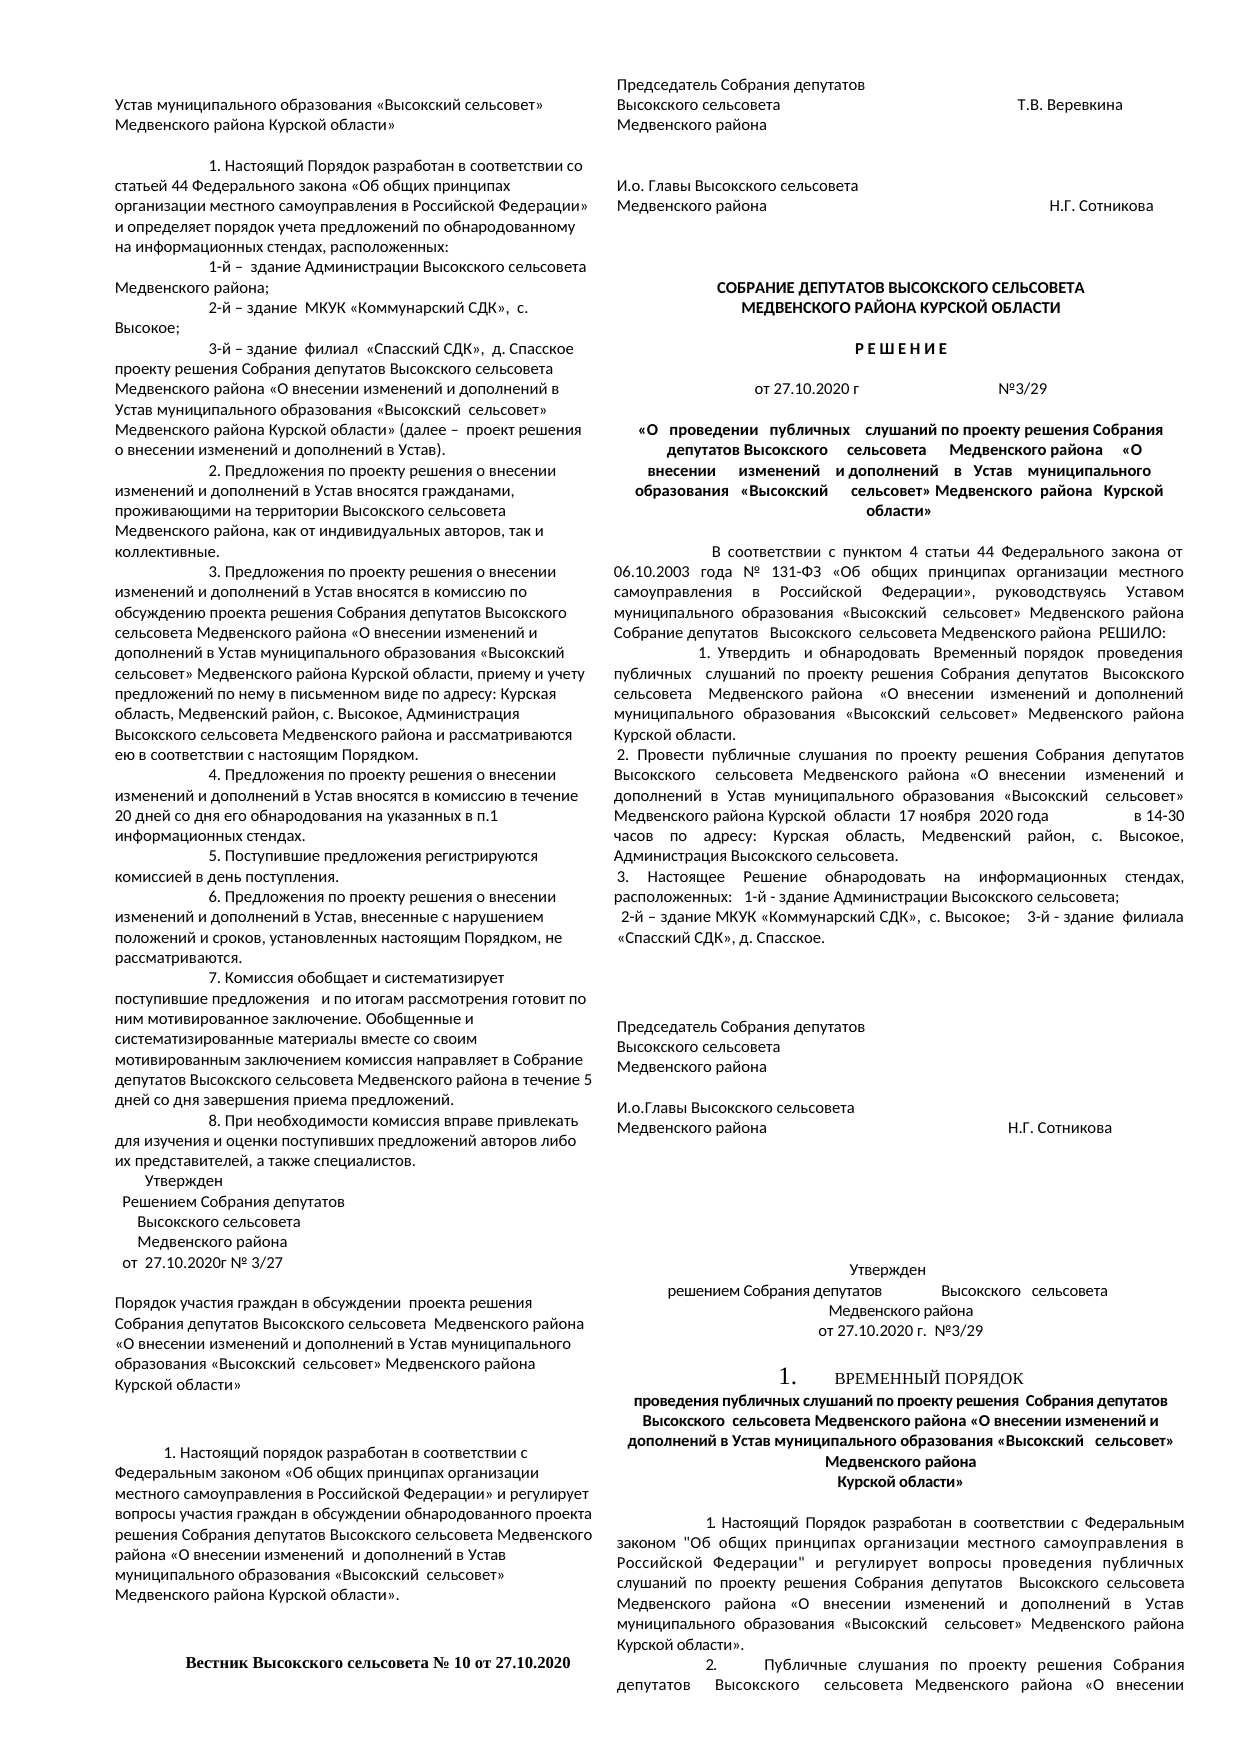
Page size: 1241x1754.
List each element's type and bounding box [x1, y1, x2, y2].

table_header [103, 74, 605, 1695]
table_header [605, 74, 1196, 1695]
